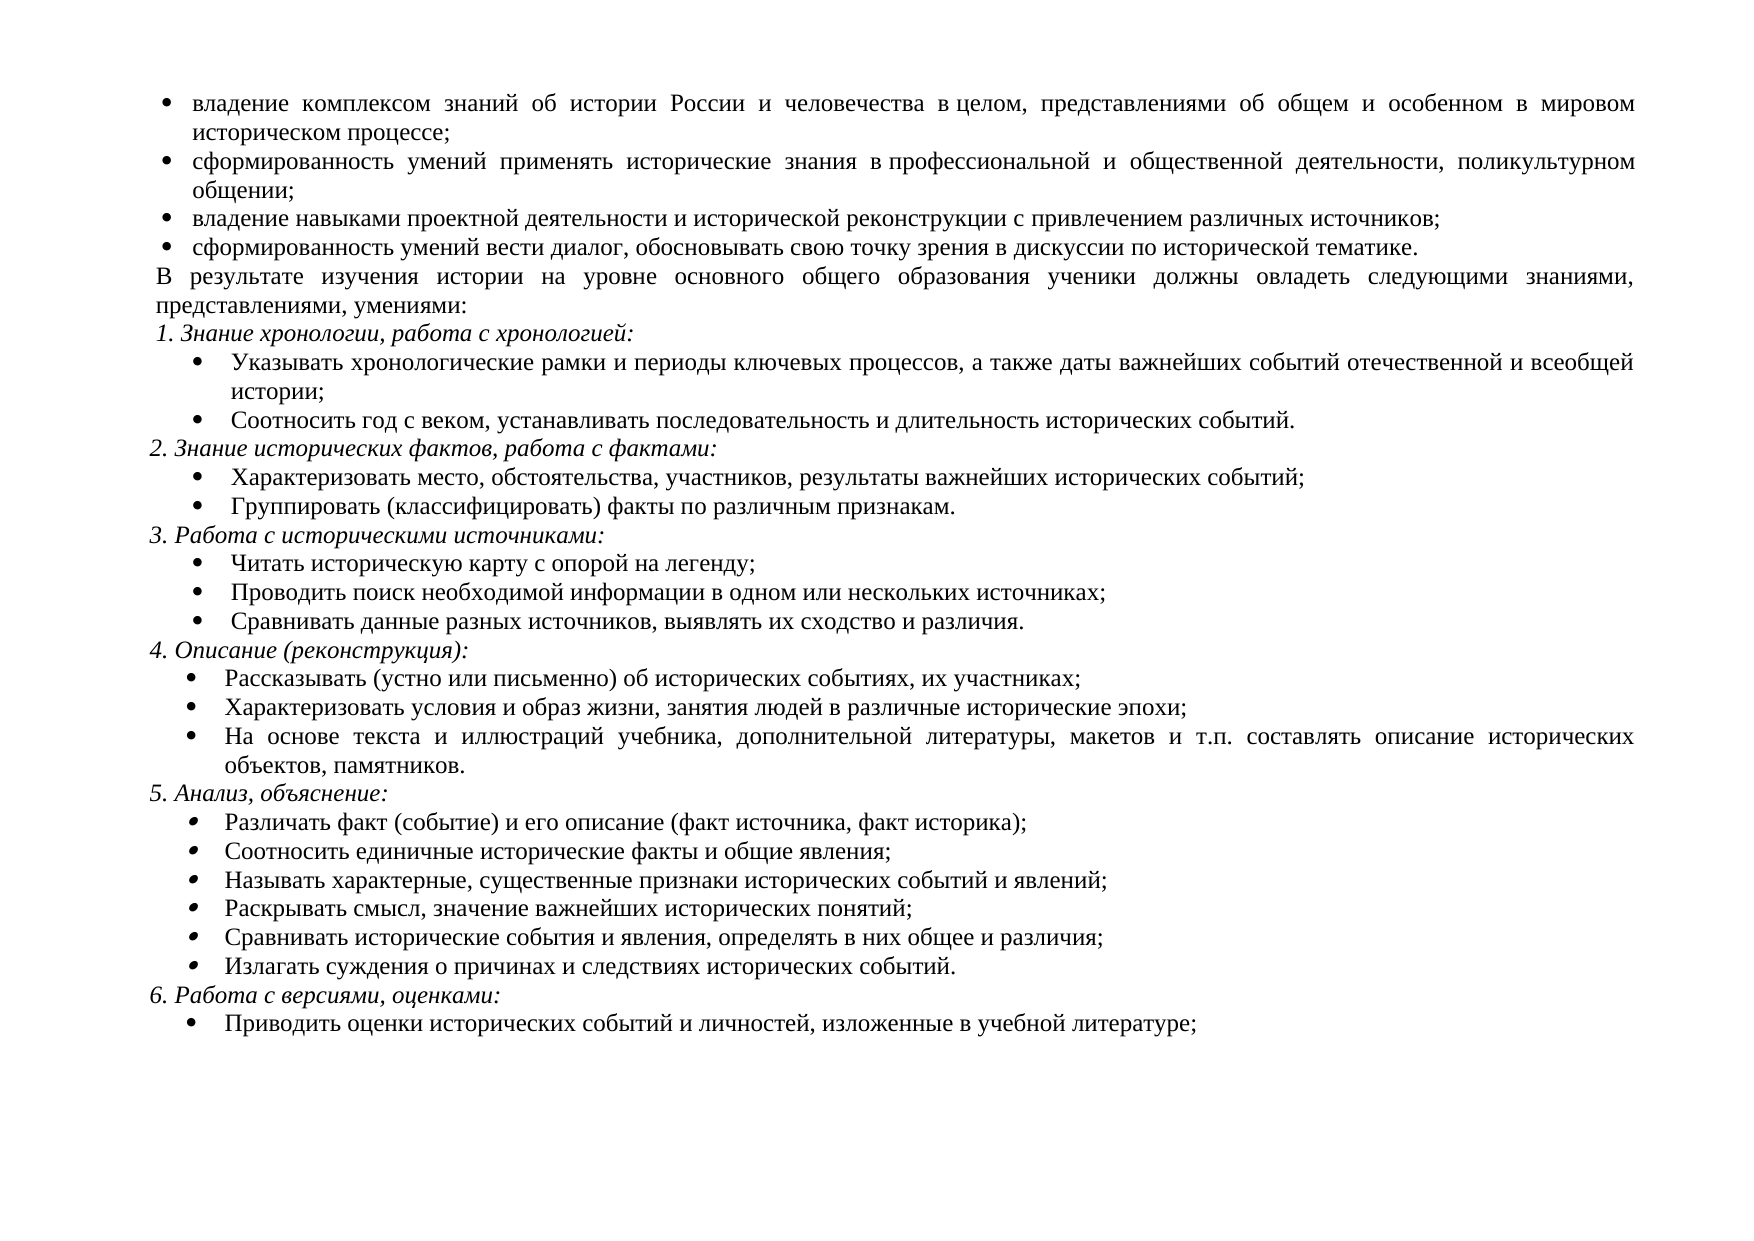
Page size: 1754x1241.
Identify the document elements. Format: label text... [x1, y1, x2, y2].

text 6. Работа с версиями, оценками: [118, 980, 1636, 1008]
list Характеризовать место, обстоятельства, участников, результаты важнейших исторических событий; [193, 462, 1636, 491]
list владение комплексом знаний об истории России и человечества в целом, представлениями об общем и особенном в мировом историческом процессе; [162, 88, 1636, 146]
list Соотносить единичные исторические факты и общие явления; [187, 836, 1636, 865]
list Сравнивать данные разных источников, выявлять их сходство и различия. [193, 606, 1636, 635]
text 4. Описание (реконструкция): [118, 635, 1636, 663]
list Указывать хронологические рамки и периоды ключевых процессов, а также даты важнейших событий отечественной и всеобщей истории; [193, 347, 1636, 405]
list Сравнивать исторические события и явления, определять в них общее и различия; [187, 922, 1636, 951]
list Группировать (классифицировать) факты по различным признакам. [193, 491, 1636, 520]
text 3. Работа с историческими источниками: [118, 520, 1636, 548]
list Соотносить год с веком, устанавливать последовательность и длительность исторических событий. [193, 405, 1636, 433]
list сформированность умений применять исторические знания в профессиональной и общественной деятельности, поликультурном общении; [162, 146, 1636, 203]
text 1. Знание хронологии, работа с хронологией: [156, 318, 1636, 347]
list Приводить оценки исторических событий и личностей, изложенные в учебной литературе; [187, 1008, 1636, 1037]
list Рассказывать (устно или письменно) об исторических событиях, их участниках; [187, 663, 1636, 692]
list Раскрывать смысл, значение важнейших исторических понятий; [187, 893, 1636, 922]
list Различать факт (событие) и его описание (факт источника, факт историка); [187, 807, 1636, 836]
text В результате изучения истории на уровне основного общего образования ученики должны овладеть следующими знаниями, представлениями, умениями: [156, 261, 1636, 318]
list Характеризовать условия и образ жизни, занятия людей в различные исторические эпохи; [187, 692, 1636, 721]
list владение навыками проектной деятельности и исторической реконструкции с привлечением различных источников; [162, 203, 1636, 232]
list Излагать суждения о причинах и следствиях исторических событий. [187, 951, 1636, 980]
list Называть характерные, существенные признаки исторических событий и явлений; [187, 865, 1636, 893]
list сформированность умений вести диалог, обосновывать свою точку зрения в дискуссии по исторической тематике. [162, 232, 1636, 261]
text 2. Знание исторических фактов, работа с фактами: [118, 433, 1636, 462]
list Проводить поиск необходимой информации в одном или нескольких источниках; [193, 577, 1636, 606]
list Читать историческую карту с опорой на легенду; [193, 548, 1636, 577]
list На основе текста и иллюстраций учебника, дополнительной литературы, макетов и т.п. составлять описание исторических объектов, памятников. [187, 721, 1636, 778]
text 5. Анализ, объяснение: [118, 778, 1636, 807]
